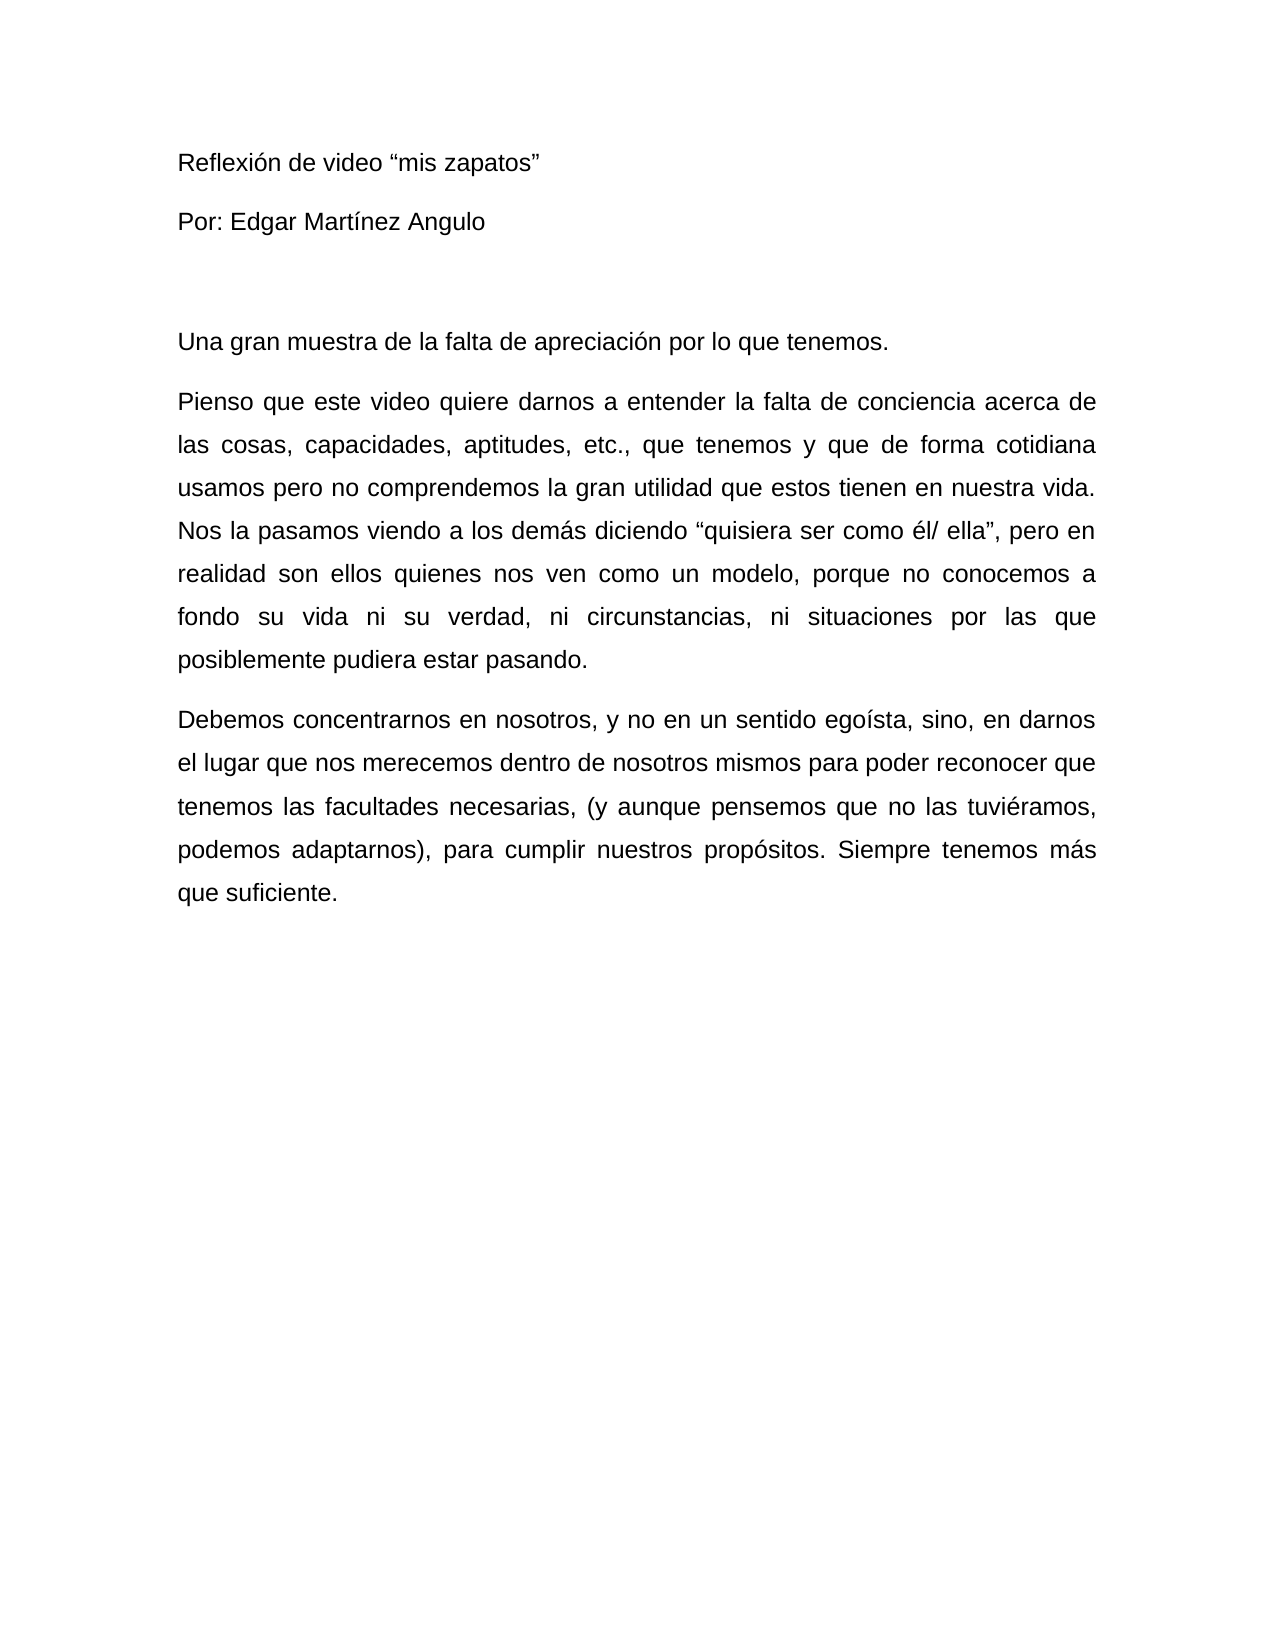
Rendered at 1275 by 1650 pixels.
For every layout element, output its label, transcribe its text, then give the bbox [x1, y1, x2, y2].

text Reflexión de video “mis zapatos” [177, 148, 1098, 176]
text Pienso que este video quiere darnos a entender la falta de conciencia acerca de las cosas, capacidades, aptitudes, etc., que tenemos y que de forma cotidiana usamos pero no comprendemos la gran utilidad que estos tienen en nuestra vida. Nos la pasamos viendo a los demás diciendo “quisiera ser como él/ ella”, pero en realidad son ellos quienes nos ven como un modelo, porque no conocemos a fondo su vida ni su verdad, ni circunstancias, ni situaciones por las que posiblemente pudiera estar pasando. [177, 387, 1098, 674]
text Por: Edgar Martínez Angulo [177, 207, 1098, 236]
text Debemos concentrarnos en nosotros, y no en un sentido egoísta, sino, en darnos el lugar que nos merecemos dentro de nosotros mismos para poder reconocer que tenemos las facultades necesarias, (y aunque pensemos que no las tuviéramos, podemos adaptarnos), para cumplir nuestros propósitos. Siempre tenemos más que suficiente. [177, 705, 1098, 907]
text Una gran muestra de la falta de apreciación por lo que tenemos. [177, 327, 1098, 356]
